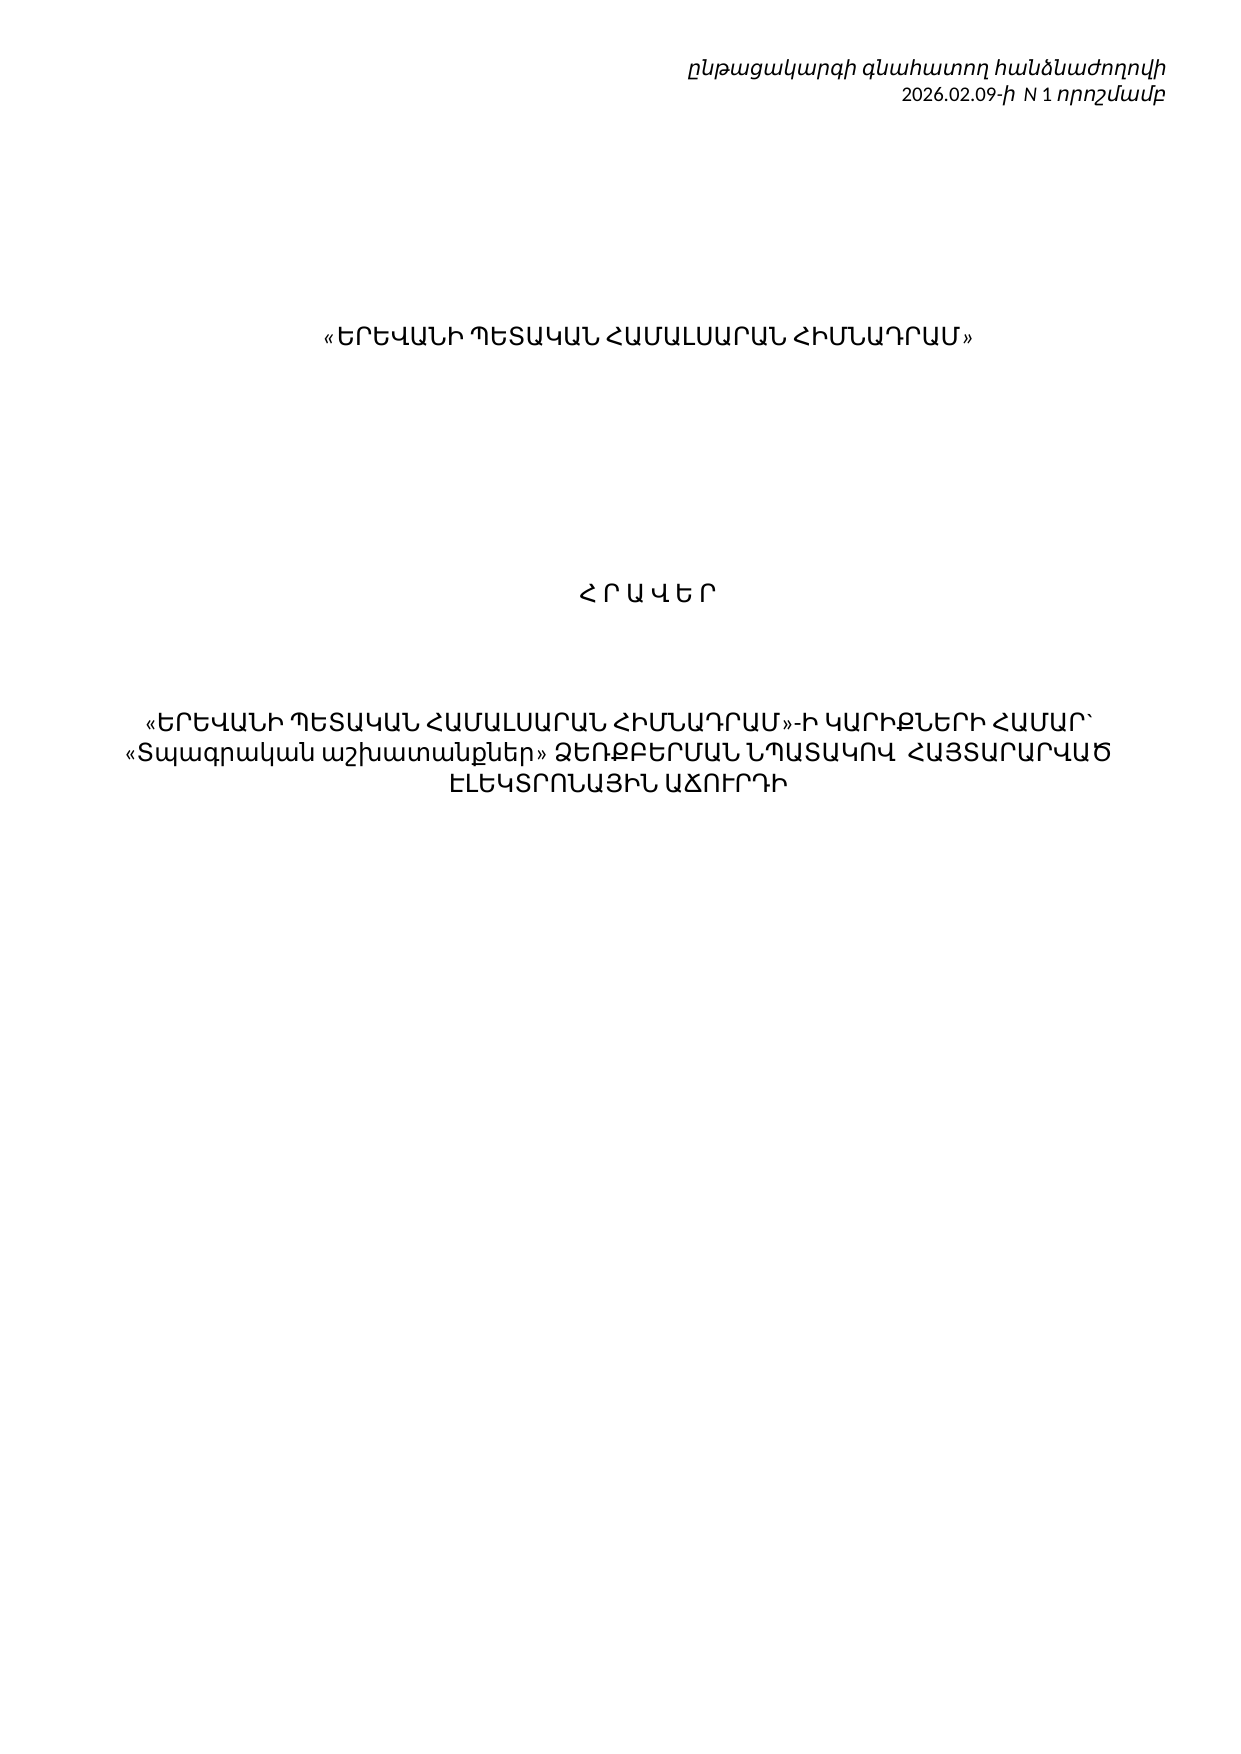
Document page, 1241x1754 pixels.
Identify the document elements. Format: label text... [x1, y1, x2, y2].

text Հ Ր Ա Վ Ե Ր [69, 578, 1167, 608]
text « ԵՐԵՎԱՆԻ ՊԵՏԱԿԱՆ ՀԱՄԱԼՍԱՐԱՆ ՀԻՄՆԱԴՐԱՄ» [69, 321, 1167, 352]
text ընթացակարգի գնահատող հանձնաժողովի [69, 56, 1167, 81]
text 2026.02.09 -ի N 1 որոշմամբ [69, 81, 1167, 106]
text «ԵՐԵՎԱՆԻ ՊԵՏԱԿԱՆ ՀԱՄԱԼՍԱՐԱՆ ՀԻՄՆԱԴՐԱՄ»-Ի ԿԱՐԻՔՆԵՐԻ ՀԱՄԱՐ` «Տպագրական աշխատանքներ» ՁԵՌՔԲԵՐՄԱՆ ՆՊԱՏԱԿՈՎ ՀԱՅՏԱՐԱՐՎԱԾ ԷԼԵԿՏՐՈՆԱՅԻՆ ԱՃՈՒՐԴԻ [69, 707, 1167, 798]
